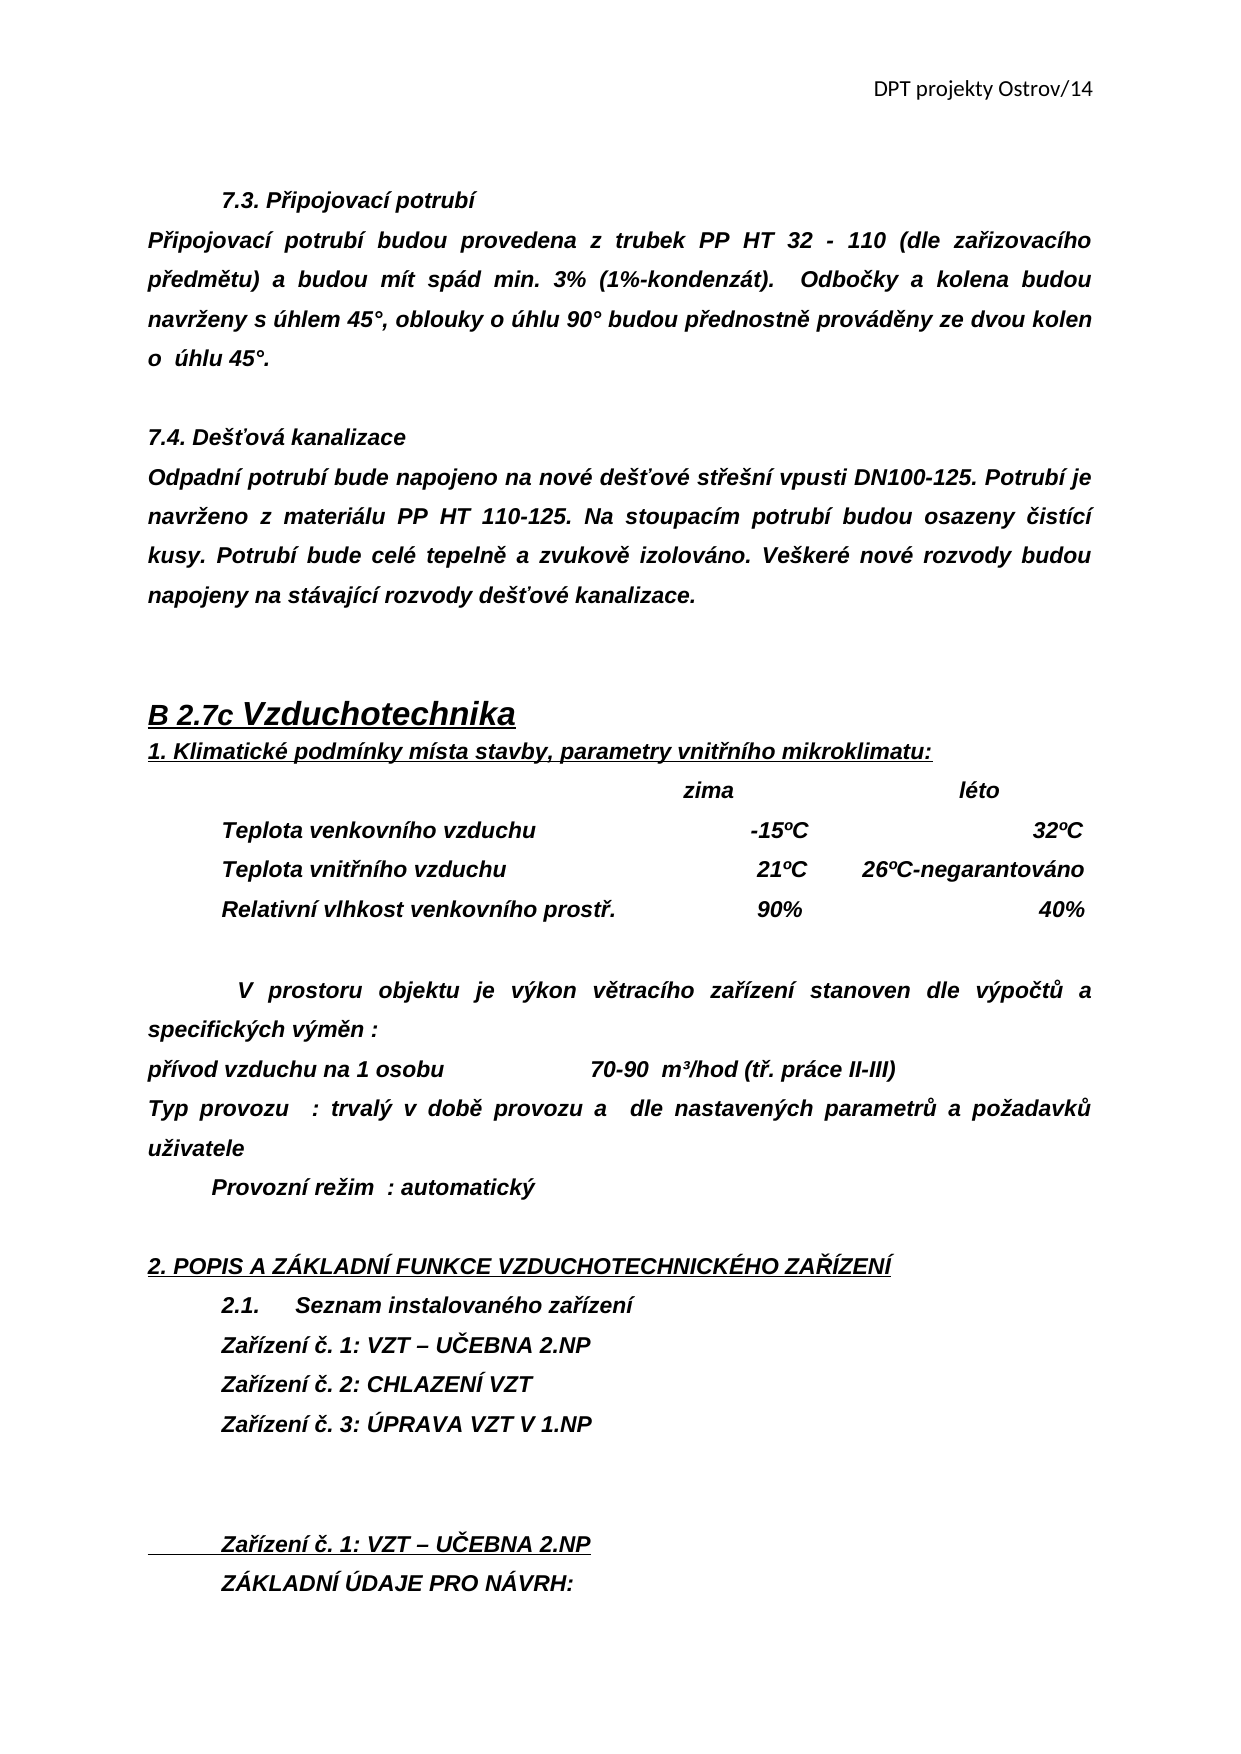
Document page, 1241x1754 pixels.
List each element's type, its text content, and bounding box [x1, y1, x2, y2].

text Relativní vlhkost venkovního prostř. 90% 40% [148, 896, 1093, 922]
text Teplota venkovního vzduchu -15ºC 32ºC [148, 817, 1093, 843]
text V prostoru objektu je výkon větracího zařízení stanoven dle výpočtů a specifických výměn : [148, 977, 1093, 1042]
text Zařízení č. 1: VZT – UČEBNA 2.NP [148, 1531, 1093, 1557]
text Typ provozu : trvalý v době provozu a dle nastavených parametrů a požadavků uživatele [148, 1095, 1093, 1161]
text 2. POPIS A ZÁKLADNÍ FUNKCE VZDUCHOTECHNICKÉHO ZAŘÍZENÍ [148, 1253, 1093, 1279]
text Zařízení č. 3: ÚPRAVA VZT V 1.NP [148, 1411, 1093, 1437]
text Teplota vnitřního vzduchu 21ºC 26ºC-negarantováno [148, 856, 1093, 883]
text přívod vzduchu na 1 osobu 70-90 m³/hod (tř. práce II-III) [148, 1056, 1093, 1082]
text 1. Klimatické podmínky místa stavby, parametry vnitřního mikroklimatu: [148, 738, 1093, 764]
text Provozní režim : automatický [148, 1174, 1093, 1200]
text 2.1. Seznam instalovaného zařízení [148, 1292, 1093, 1319]
text Zařízení č. 1: VZT – UČEBNA 2.NP [148, 1332, 1093, 1358]
text 7.3. Připojovací potrubí [148, 187, 1093, 213]
text 7.4. Dešťová kanalizace [148, 424, 1093, 450]
text B 2.7c Vzduchotechnika [148, 694, 1093, 732]
text Odpadní potrubí bude napojeno na nové dešťové střešní vpusti DN100-125. Potrubí je navrženo z materiálu PP HT 110-125. Na stoupacím potrubí budou osazeny čistící kusy. Potrubí bude celé tepelně a zvukově izolováno. Veškeré nové rozvody budou napojeny na stávající rozvody dešťové kanalizace. [148, 463, 1093, 608]
text ZÁKLADNÍ ÚDAJE PRO NÁVRH: [148, 1570, 1093, 1597]
text zima léto [148, 777, 1093, 804]
text Zařízení č. 2: CHLAZENÍ VZT [148, 1371, 1093, 1398]
text Připojovací potrubí budou provedena z trubek PP HT 32 - 110 (dle zařizovacího předmětu) a budou mít spád min. 3% (1%-kondenzát). Odbočky a kolena budou navrženy s úhlem 45°, oblouky o úhlu 90° budou přednostně prováděny ze dvou kolen o úhlu 45°. [148, 227, 1093, 371]
